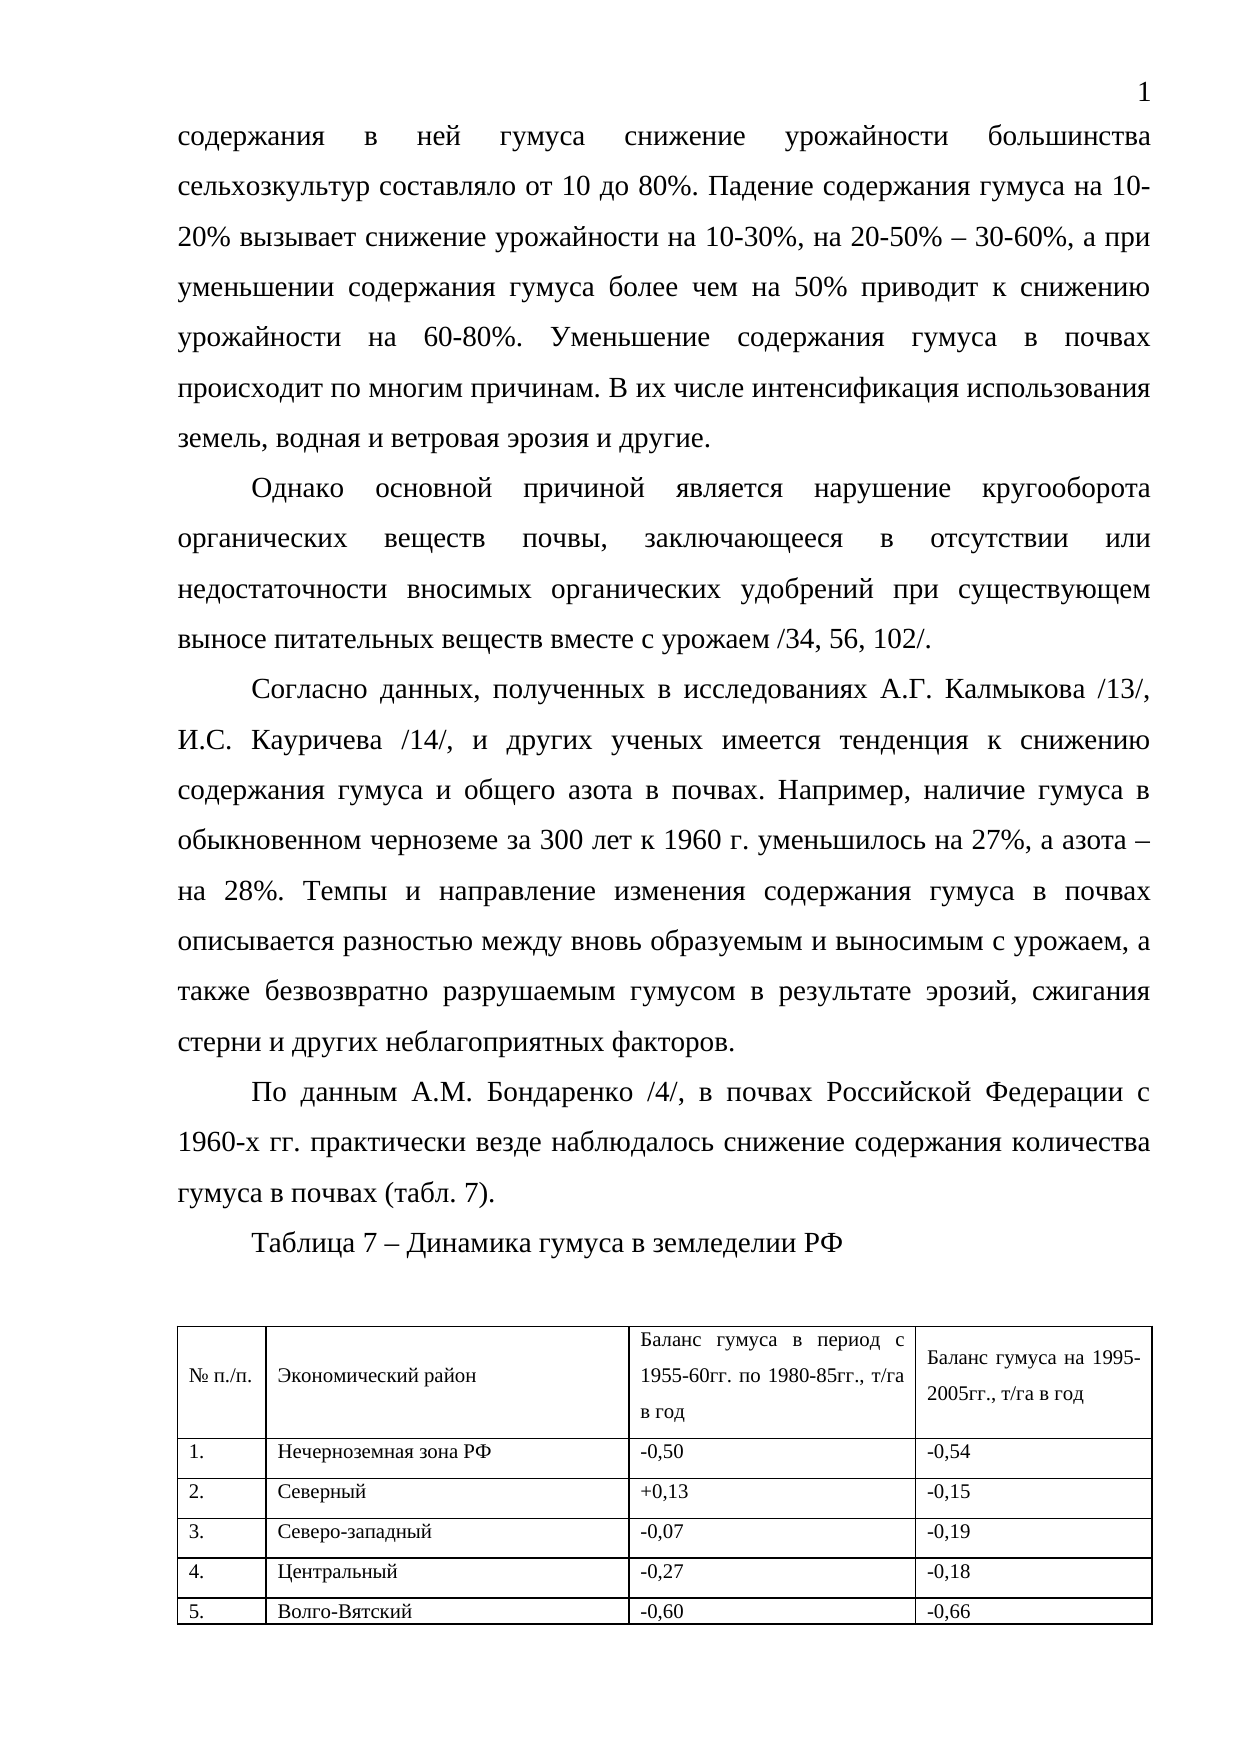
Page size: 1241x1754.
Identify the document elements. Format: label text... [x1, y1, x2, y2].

table_cell -0,66 [916, 1599, 1151, 1623]
table_cell 5. [178, 1599, 265, 1623]
table_cell -0,15 [916, 1479, 1151, 1517]
table_cell Центральный [267, 1559, 628, 1597]
text Однако основной причиной является нарушение кругооборота органических веществ почвы, заключающееся в отсутствии или недостаточности вносимых органических удобрений при существующем выносе питательных веществ вместе с урожаем /34, 56, 102/. [177, 470, 1152, 655]
table_cell +0,13 [630, 1479, 915, 1517]
table_cell Нечерноземная зона РФ [267, 1439, 628, 1477]
table_cell -0,18 [916, 1559, 1151, 1597]
table_cell -0,60 [630, 1599, 915, 1623]
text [177, 118, 1152, 453]
table_cell -0,19 [916, 1519, 1151, 1557]
table_cell -0,50 [630, 1439, 915, 1477]
table_cell 2. [178, 1479, 265, 1517]
text По данным А.М. Бондаренко /4/, в почвах Российской Федерации с 1960-х гг. практически везде наблюдалось снижение содержания количества гумуса в почвах (табл. 7). [177, 1074, 1152, 1208]
table_cell 4. [178, 1559, 265, 1597]
text Согласно данных, полученных в исследованиях А.Г. Калмыкова /13/, И.С. Кауричева /14/, и других ученых имеется тенденция к снижению содержания гумуса и общего азота в почвах. Например, наличие гумуса в обыкновенном черноземе за 300 лет к 1960 г. уменьшилось на 27%, а азота – на 28%. Темпы и направление изменения содержания гумуса в почвах описывается разностью между вновь образуемым и выносимым с урожаем, а также безвозвратно разрушаемым гумусом в результате эрозий, сжигания стерни и других неблагоприятных факторов. [177, 672, 1152, 1057]
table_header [916, 1327, 1151, 1438]
table_cell Северо-западный [267, 1519, 628, 1557]
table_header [630, 1327, 915, 1438]
table_cell 1. [178, 1439, 265, 1477]
table_cell Волго-Вятский [267, 1599, 628, 1623]
table_cell -0,27 [630, 1559, 915, 1597]
table_cell 3. [178, 1519, 265, 1557]
table_cell -0,54 [916, 1439, 1151, 1477]
text Таблица 7 – Динамика гумуса в земледелии РФ [177, 1225, 1152, 1258]
table_cell Северный [267, 1479, 628, 1517]
table_cell -0,07 [630, 1519, 915, 1557]
table_header № п./п. [178, 1327, 265, 1438]
table_header Экономический район [267, 1327, 628, 1438]
